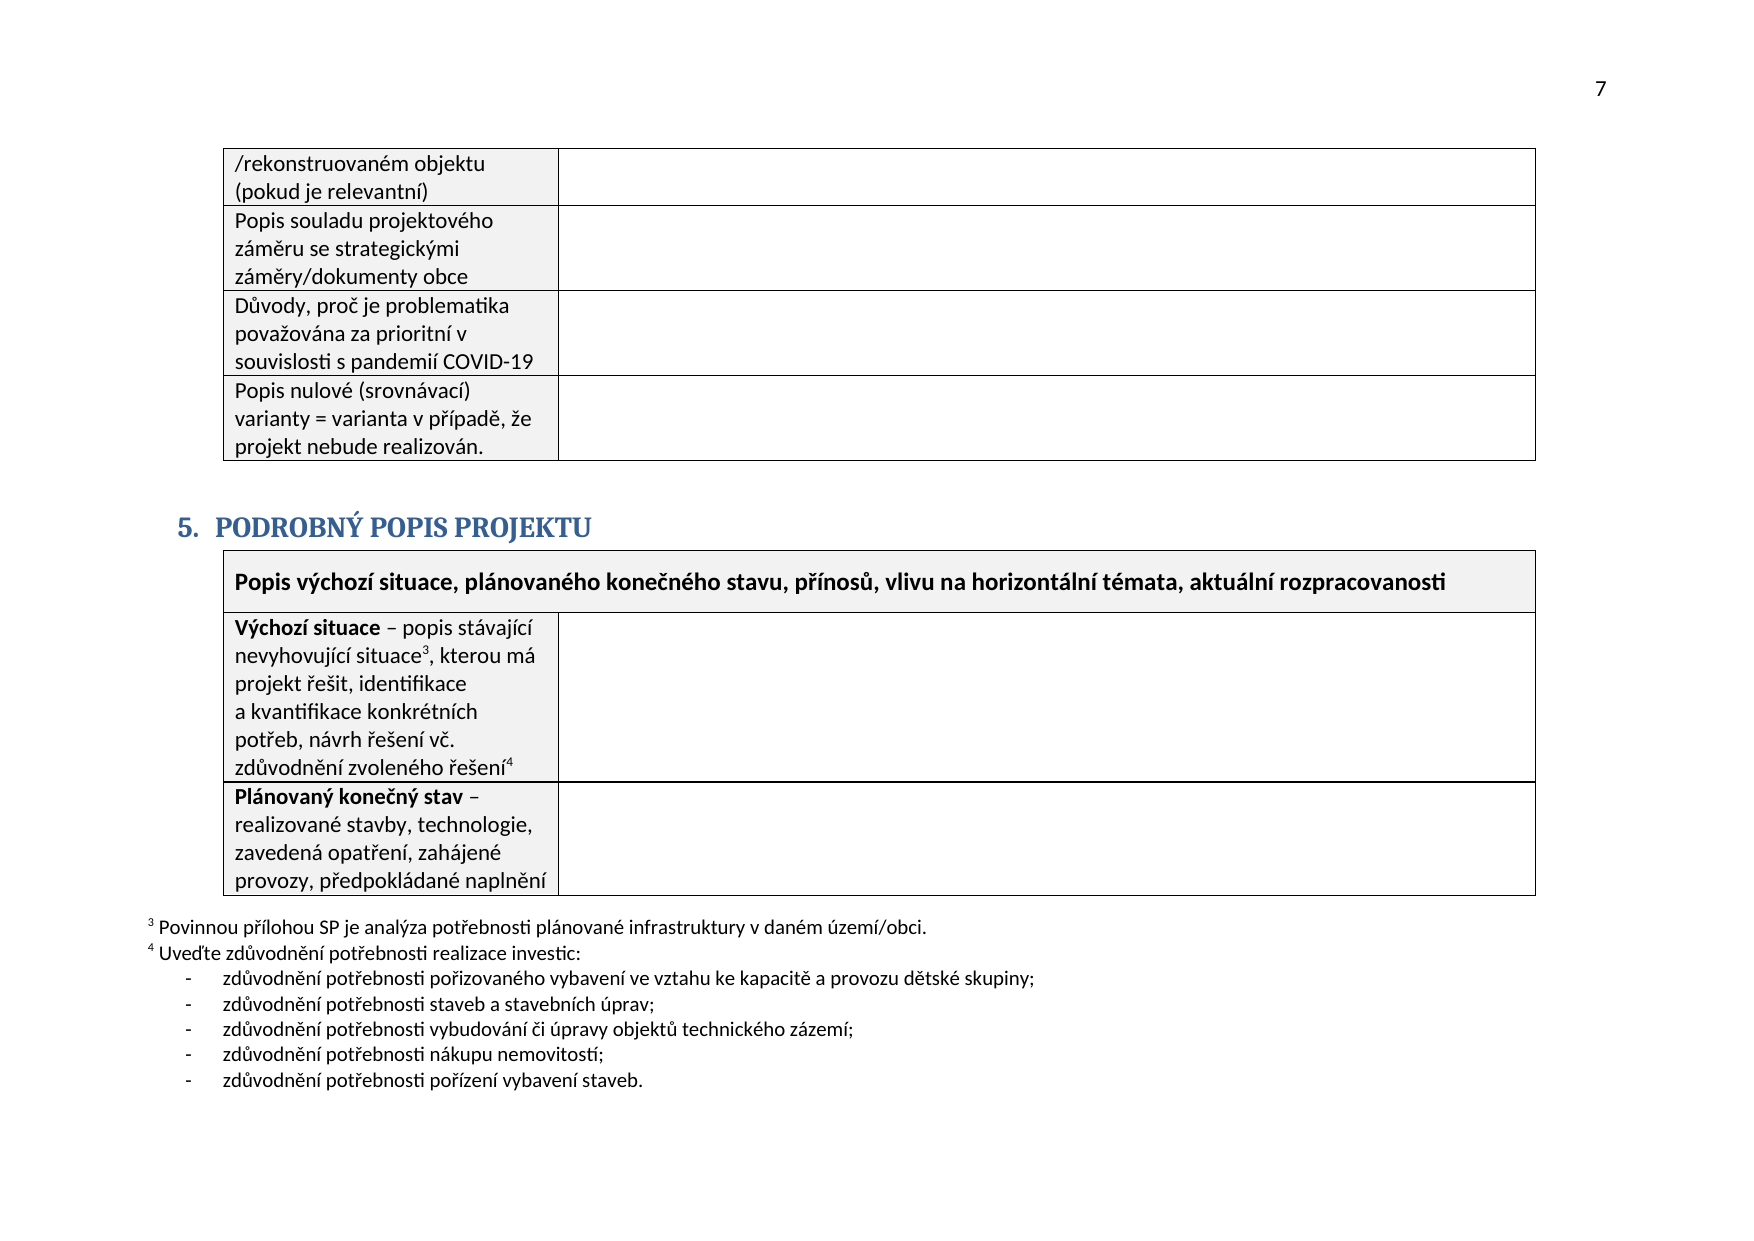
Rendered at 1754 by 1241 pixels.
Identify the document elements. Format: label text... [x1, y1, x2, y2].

table_cell [559, 783, 1535, 894]
subtitle Podrobný popis projektu [177, 511, 1606, 545]
table_cell Popis nulové (srovnávací) varianty = varianta v případě, že projekt nebude realizován. [224, 376, 558, 460]
table_cell [559, 206, 1535, 290]
table_header Popis výchozí situace, plánovaného konečného stavu, přínosů, vlivu na horizontální témata, aktuální rozpracovanosti [224, 551, 1535, 612]
table_cell [559, 376, 1535, 460]
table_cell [224, 149, 558, 205]
table_cell Výchozí situace – popis stávající nevyhovující situace, kterou má projekt řešit, identifikace a kvantifikace konkrétních potřeb, návrh řešení vč. zdůvodnění zvoleného řešení [224, 613, 558, 781]
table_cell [224, 783, 558, 894]
table_cell [559, 149, 1535, 205]
table_cell Důvody, proč je problematika považována za prioritní v souvislosti s pandemií COVID-19 [224, 291, 558, 375]
table_cell Popis souladu projektového záměru se strategickými záměry/dokumenty obce [224, 206, 558, 290]
table_cell [559, 291, 1535, 375]
table_cell [559, 613, 1535, 781]
